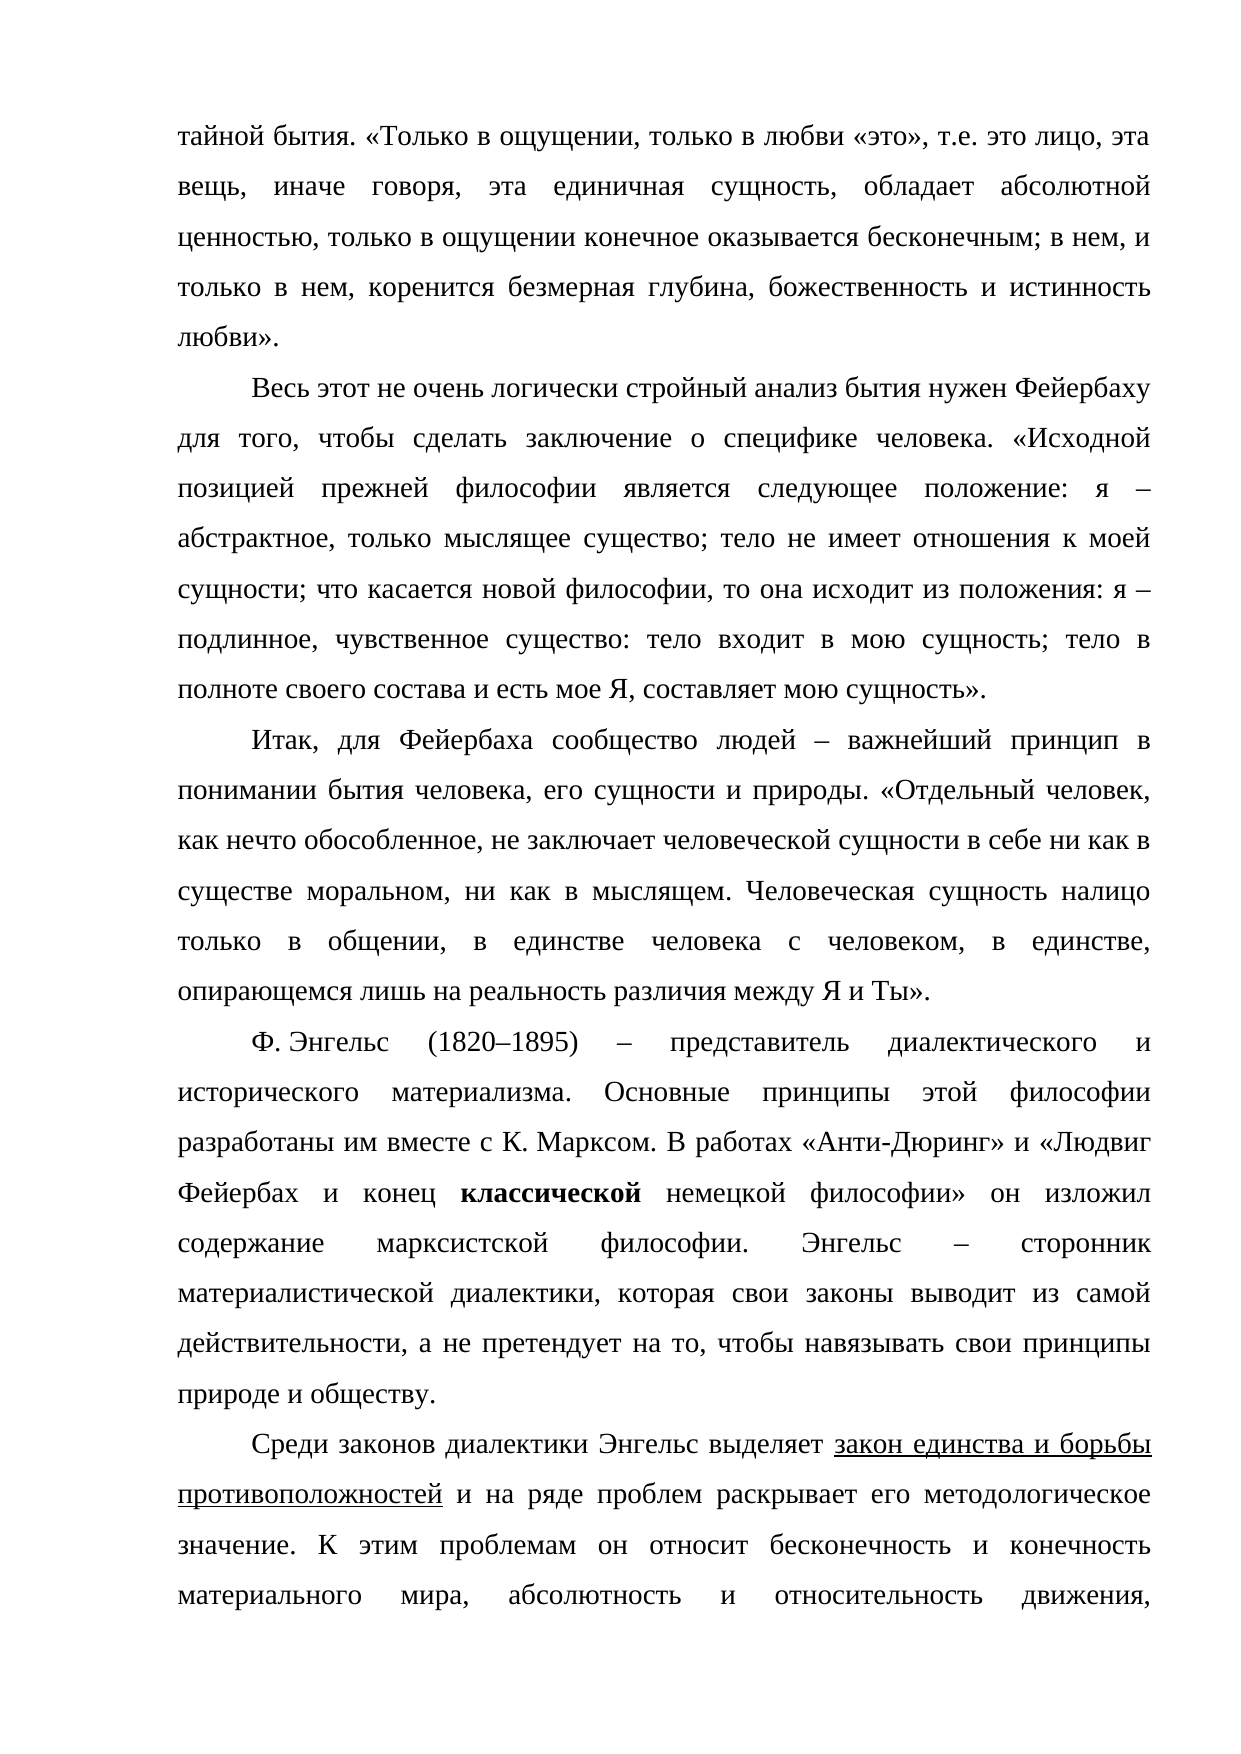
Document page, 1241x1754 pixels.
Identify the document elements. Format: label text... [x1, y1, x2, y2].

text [177, 118, 1152, 353]
text Итак, для Фейербаха сообщество людей – важнейший принцип в понимании бытия человека, его сущности и природы. «Отдельный человек, как нечто обособленное, не заключает человеческой сущности в себе ни как в существе моральном, ни как в мыслящем. Человеческая сущность налицо только в общении, в единстве человека с человеком, в единстве, опирающемся лишь на реальность различия между Я и Ты». [177, 722, 1152, 1007]
text Ф. Энгельс (1820–1895) – представитель диалектического и исторического материализма. Основные принципы этой философии разработаны им вместе с К. Марксом. В работах «Анти-Дюринг» и «Людвиг Фейербах и конец классической немецкой философии» он изложил содержание марксистской философии. Энгельс – сторонник материалистической диалектики, которая свои законы выводит из самой действительности, а не претендует на то, чтобы навязывать свои принципы природе и обществу. [177, 1024, 1152, 1409]
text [177, 1426, 1152, 1611]
text Весь этот не очень логически стройный анализ бытия нужен Фейербаху для того, чтобы сделать заключение о специфике человека. «Исходной позицией прежней философии является следующее положение: я – абстрактное, только мыслящее существо; тело не имеет отношения к моей сущности; что касается новой философии, то она исходит из положения: я – подлинное, чувственное существо: тело входит в мою сущность; тело в полноте своего состава и есть мое Я, составляет мою сущность». [177, 370, 1152, 705]
